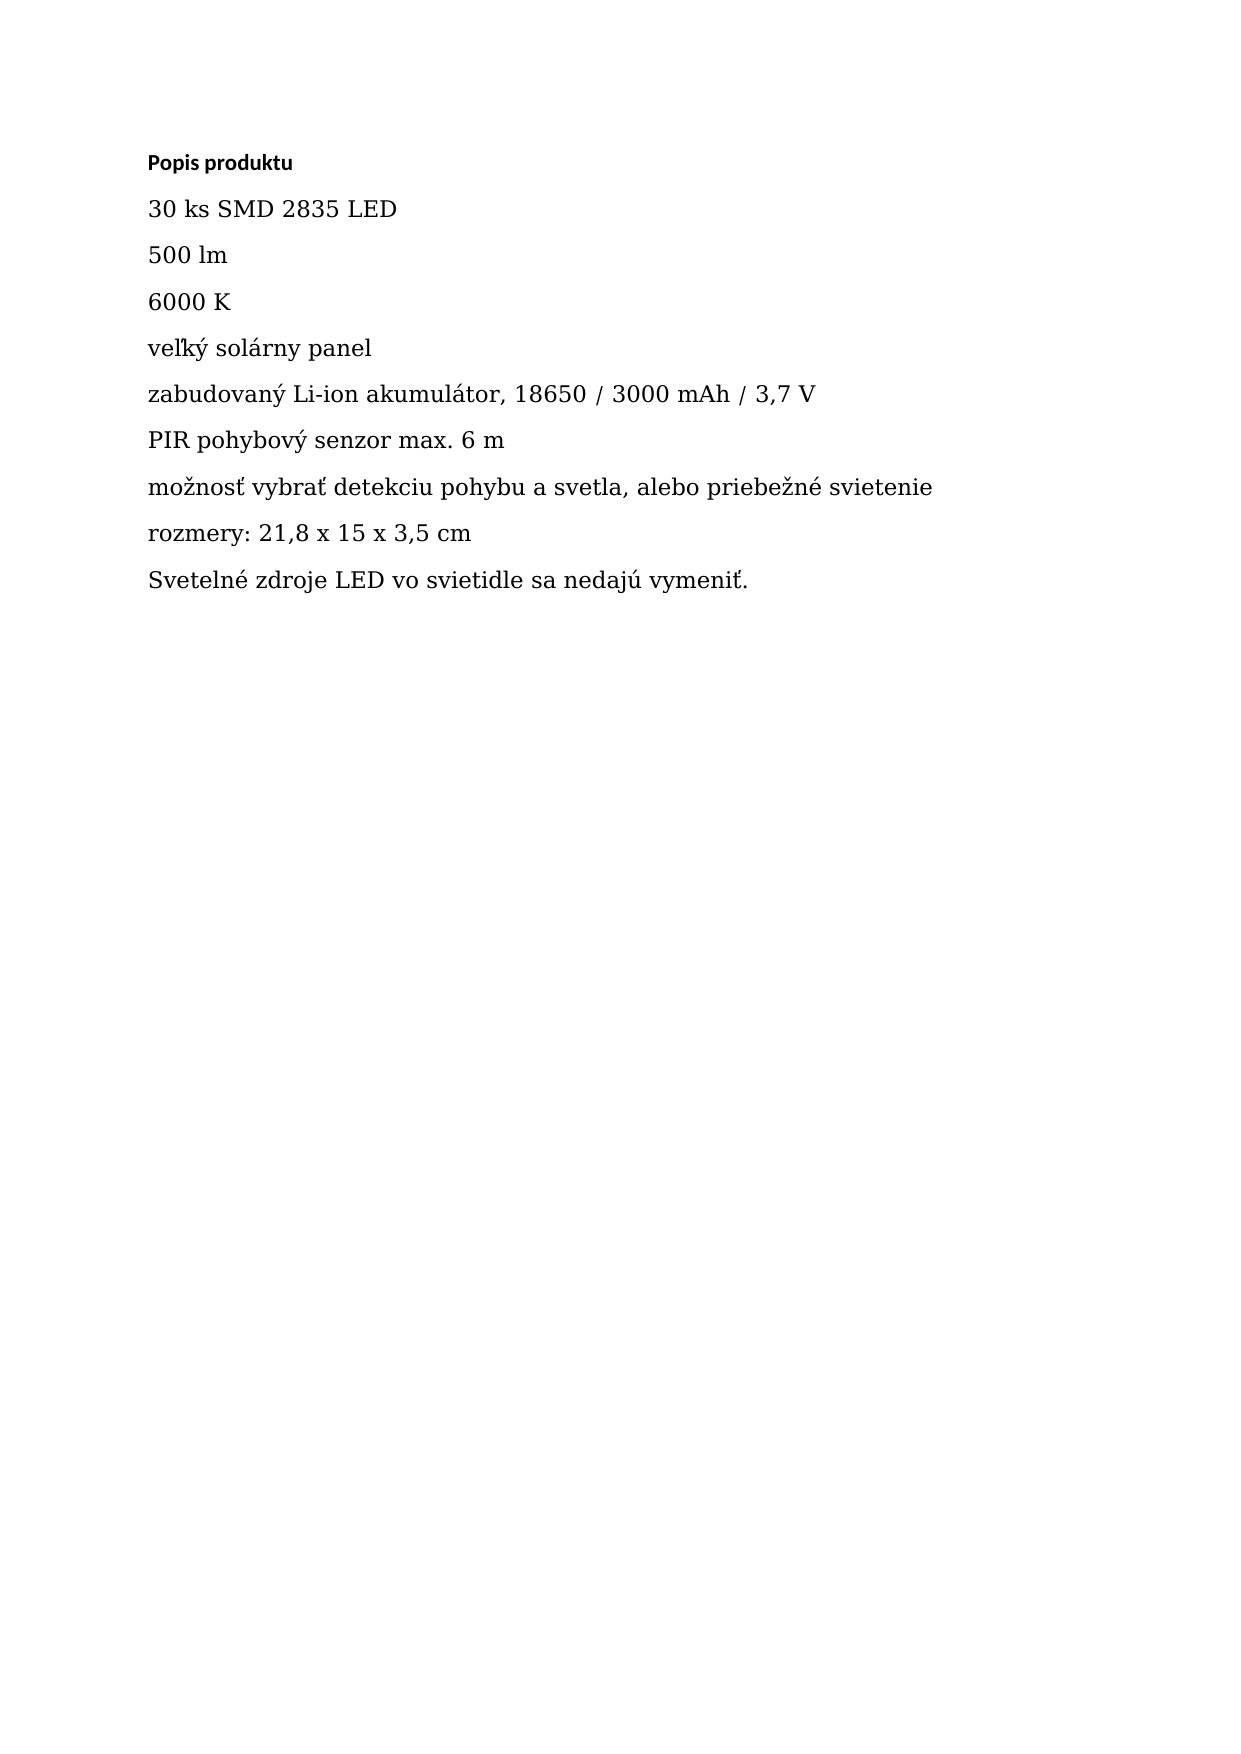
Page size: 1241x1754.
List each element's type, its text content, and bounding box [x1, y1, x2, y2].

text rozmery: 21,8 x 15 x 3,5 cm [148, 519, 1093, 546]
text Svetelné zdroje LED vo svietidle sa nedajú vymeniť. [148, 565, 1093, 593]
text 30 ks SMD 2835 LED [148, 194, 1093, 222]
text možnosť vybrať detekciu pohybu a svetla, alebo priebežné svietenie [148, 473, 1093, 500]
text PIR pohybový senzor max. 6 m [148, 426, 1093, 454]
text zabudovaný Li-ion akumulátor, 18650 / 3000 mAh / 3,7 V [148, 380, 1093, 407]
text Popis produktu [148, 148, 1093, 176]
text 6000 K [148, 287, 1093, 315]
text 500 lm [148, 241, 1093, 268]
text veľký solárny panel [148, 333, 1093, 361]
